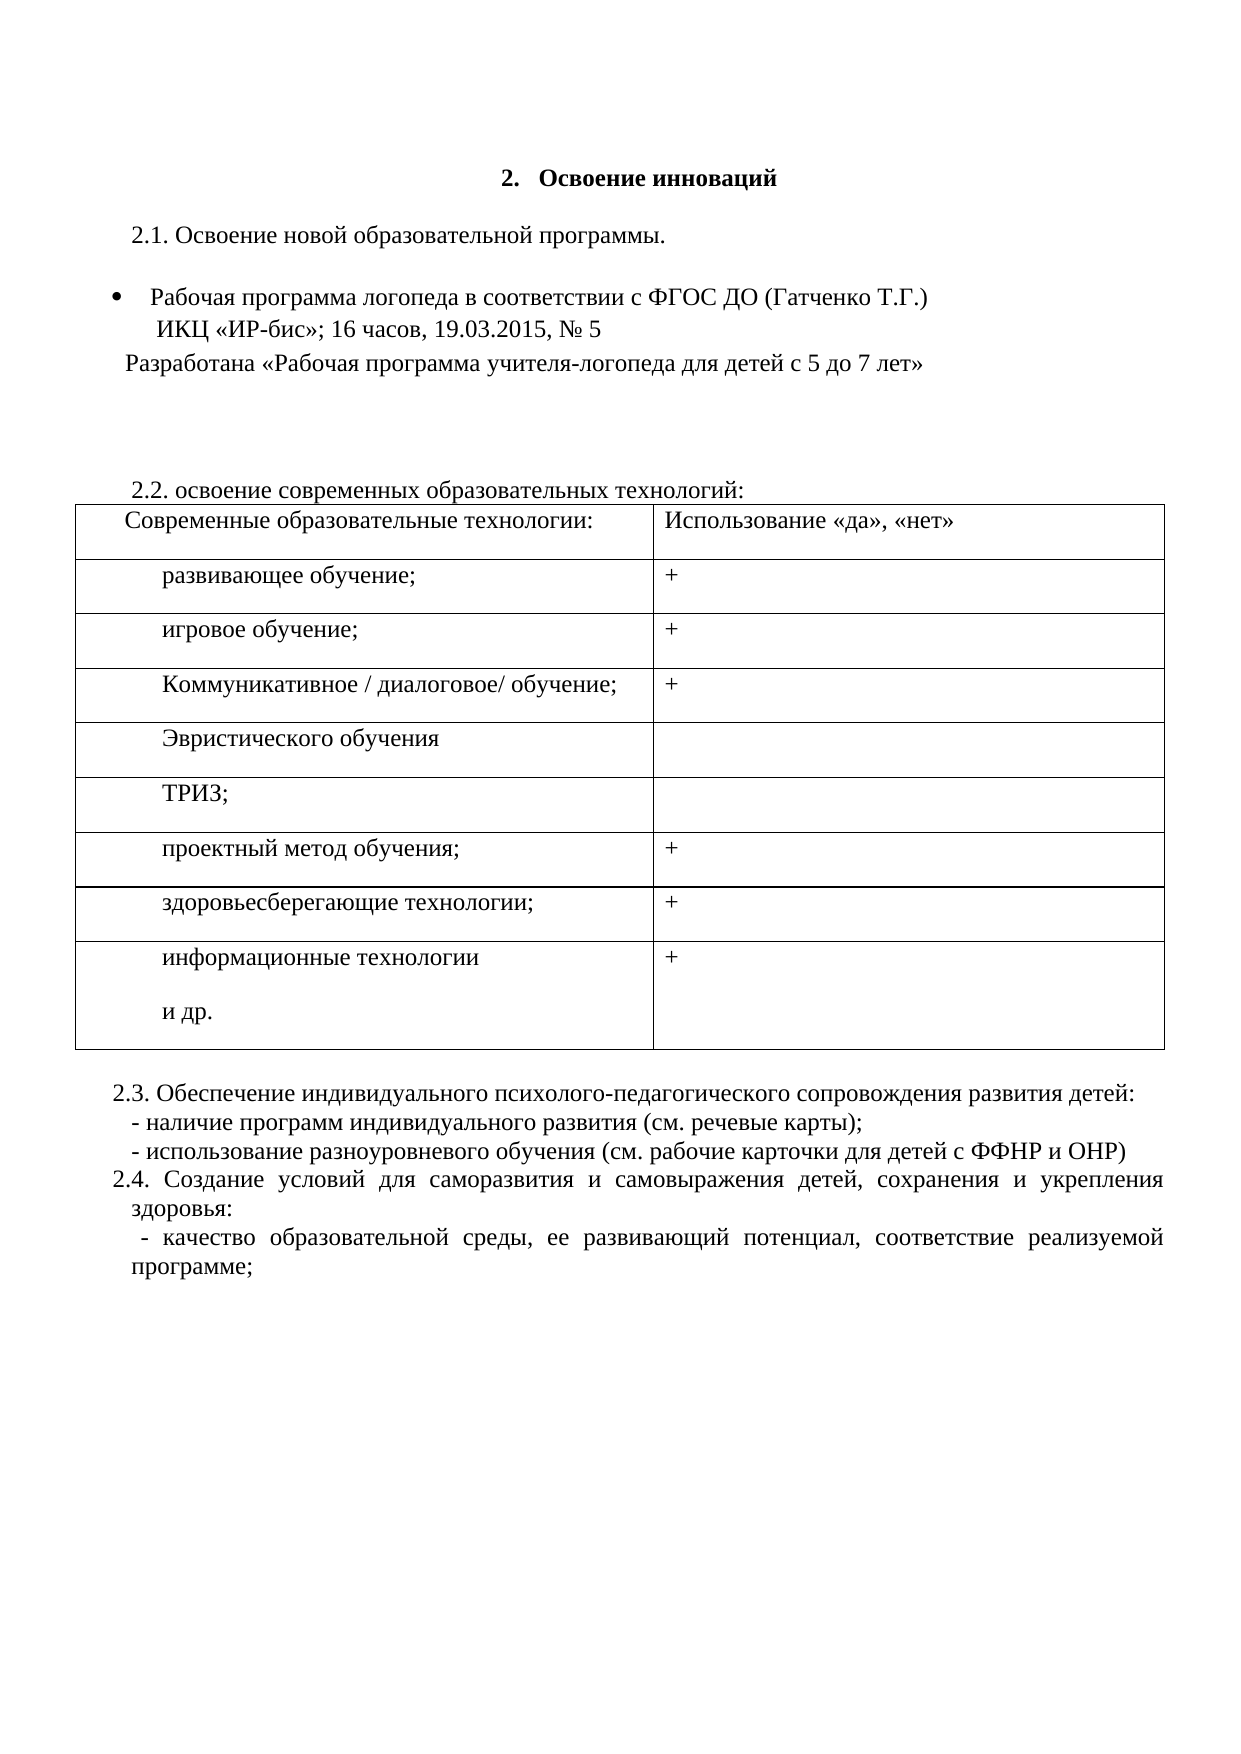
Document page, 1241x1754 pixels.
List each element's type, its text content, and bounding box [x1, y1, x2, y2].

table_cell [654, 778, 1164, 832]
table_cell + [654, 942, 1164, 1049]
table_cell + [654, 888, 1164, 941]
text ИКЦ «ИР-бис»; 16 часов, 19.03.2015, № 5 [75, 314, 1165, 343]
table_cell игровое обучение; [76, 614, 653, 668]
text - качество образовательной среды, ее развивающий потенциал, соответствие реализуемой программе; [112, 1222, 1165, 1279]
list 2.1. Освоение новой образовательной программы. [131, 221, 1165, 249]
list Рабочая программа логопеда в соответствии с ФГОС ДО (Гатченко Т.Г.) [112, 282, 1165, 310]
list 2.4. Создание условий для саморазвития и самовыражения детей, сохранения и укрепления здоровья: [112, 1164, 1165, 1222]
table_cell ТРИЗ; [76, 778, 653, 832]
text Разработана «Рабочая программа учителя-логопеда для детей с 5 до 7 лет» [75, 348, 1165, 376]
list - наличие программ индивидуального развития (см. речевые карты); [131, 1107, 1165, 1136]
table_cell + [654, 833, 1164, 886]
table_cell развивающее обучение; [76, 560, 653, 613]
table_cell проектный метод обучения; [76, 833, 653, 886]
table_cell информационные технологии и др. [76, 942, 653, 1049]
table_header Использование «да», «нет» [654, 505, 1164, 559]
table_cell Коммуникативное / диалоговое/ обучение; [76, 669, 653, 722]
table_cell + [654, 560, 1164, 613]
table_cell + [654, 614, 1164, 668]
list Освоение инноваций [112, 163, 1165, 192]
table_cell [654, 723, 1164, 777]
text 2.3. Обеспечение индивидуального психолого-педагогического сопровождения развития детей: [75, 1078, 1165, 1107]
table_cell здоровьесберегающие технологии; [76, 888, 653, 941]
table_cell + [654, 669, 1164, 722]
list 2.2. освоение современных образовательных технологий: [131, 475, 1165, 504]
table_header Современные образовательные технологии: [76, 505, 653, 559]
table_cell Эвристического обучения [76, 723, 653, 777]
list - использование разноуровневого обучения (см. рабочие карточки для детей с ФФНР и ОНР) [131, 1136, 1165, 1164]
